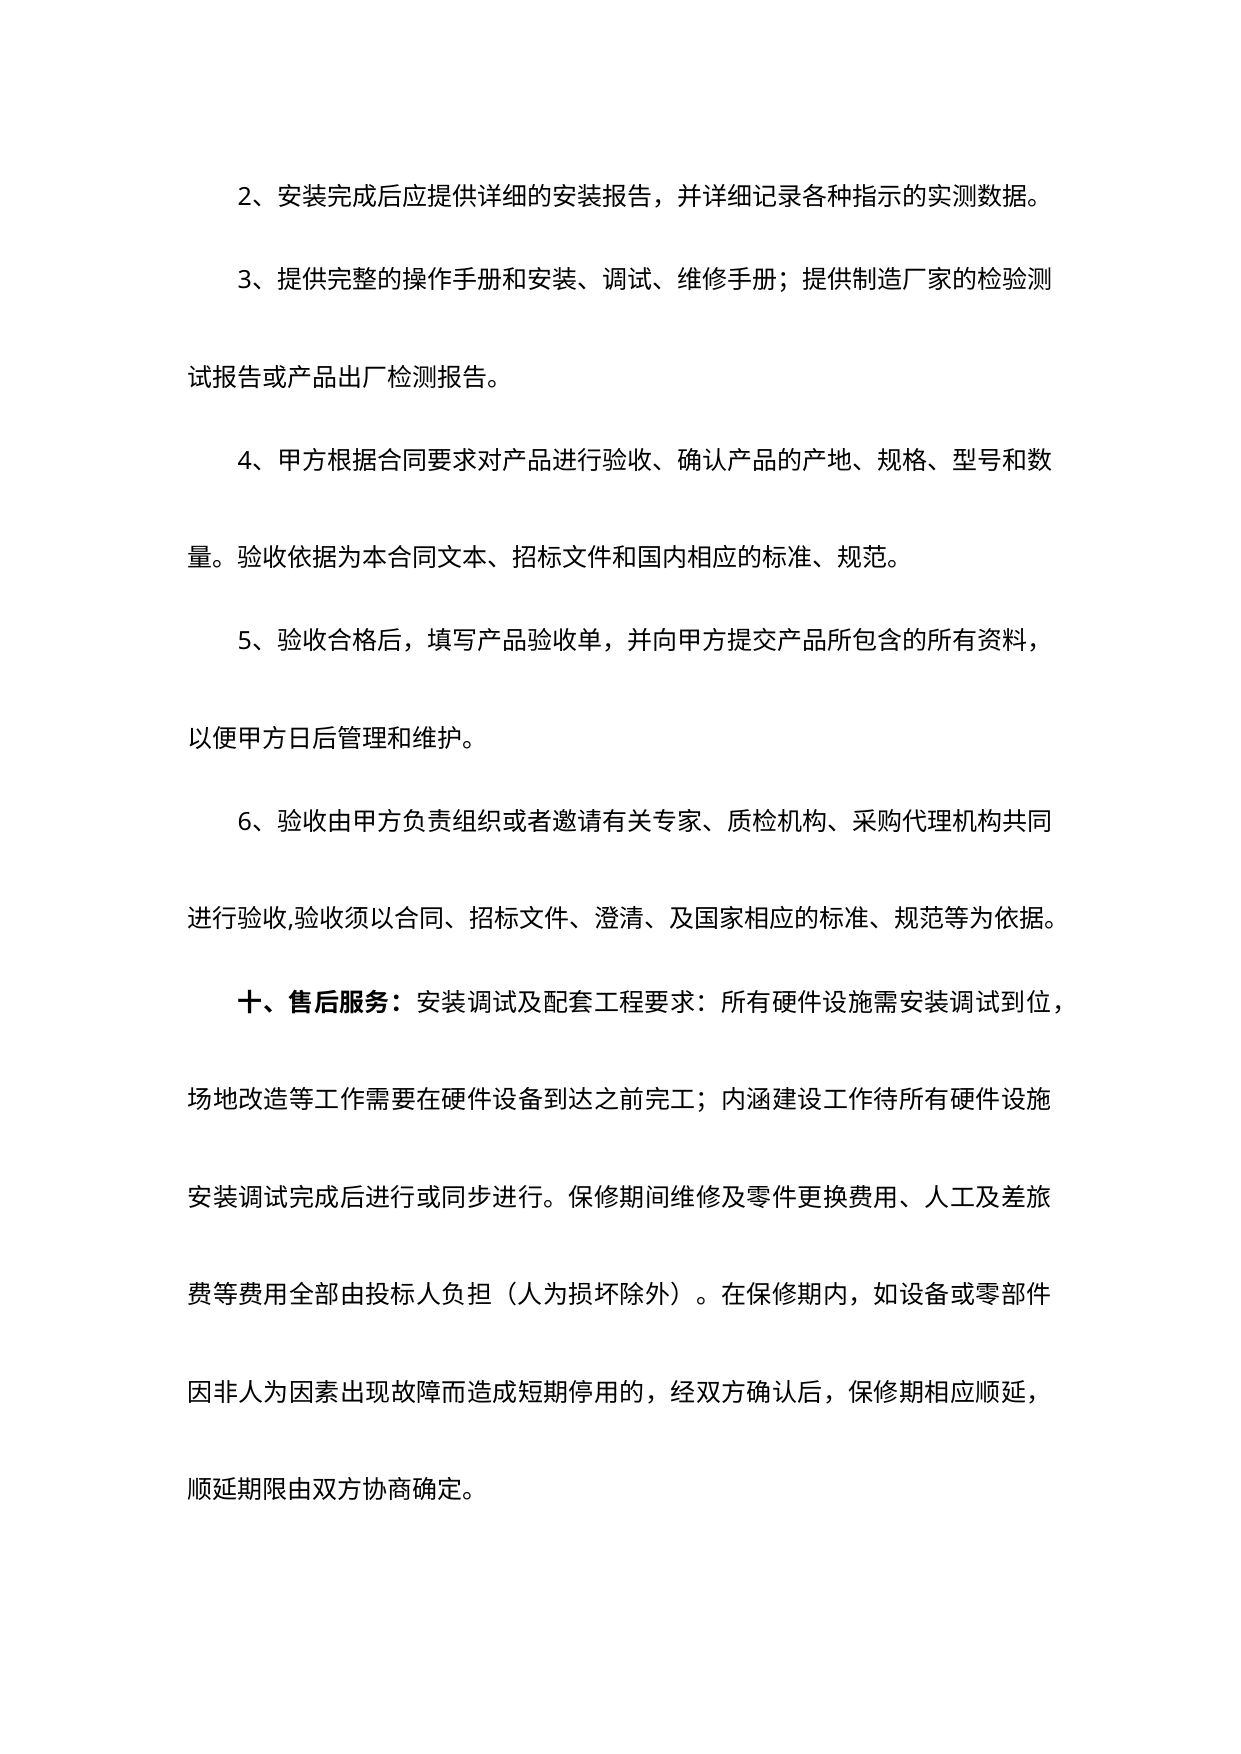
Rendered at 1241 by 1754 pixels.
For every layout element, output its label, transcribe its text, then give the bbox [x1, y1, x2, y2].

text 十、售后服务：安装调试及配套工程要求：所有硬件设施需安装调试到位，场地改造等工作需要在硬件设备到达之前完工；内涵建设工作待所有硬件设施安装调试完成后进行或同步进行。保修期间维修及零件更换费用、人工及差旅费等费用全部由投标人负担（人为损坏除外）。在保修期内，如设备或零部件因非人为因素出现故障而造成短期停用的，经双方确认后，保修期相应顺延，顺延期限由双方协商确定。 [187, 968, 1053, 1520]
text 4、甲方根据合同要求对产品进行验收、确认产品的产地、规格、型号和数量。验收依据为本合同文本、招标文件和国内相应的标准、规范。 [187, 426, 1053, 588]
text 3、提供完整的操作手册和安装、调试、维修手册；提供制造厂家的检验测试报告或产品出厂检测报告。 [187, 245, 1053, 408]
text 2、安装完成后应提供详细的安装报告，并详细记录各种指示的实测数据。 [187, 162, 1053, 227]
text 6、验收由甲方负责组织或者邀请有关专家、质检机构、采购代理机构共同进行验收,验收须以合同、招标文件、澄清、及国家相应的标准、规范等为依据。 [187, 787, 1053, 949]
text 5、验收合格后，填写产品验收单，并向甲方提交产品所包含的所有资料，以便甲方日后管理和维护。 [187, 606, 1053, 769]
